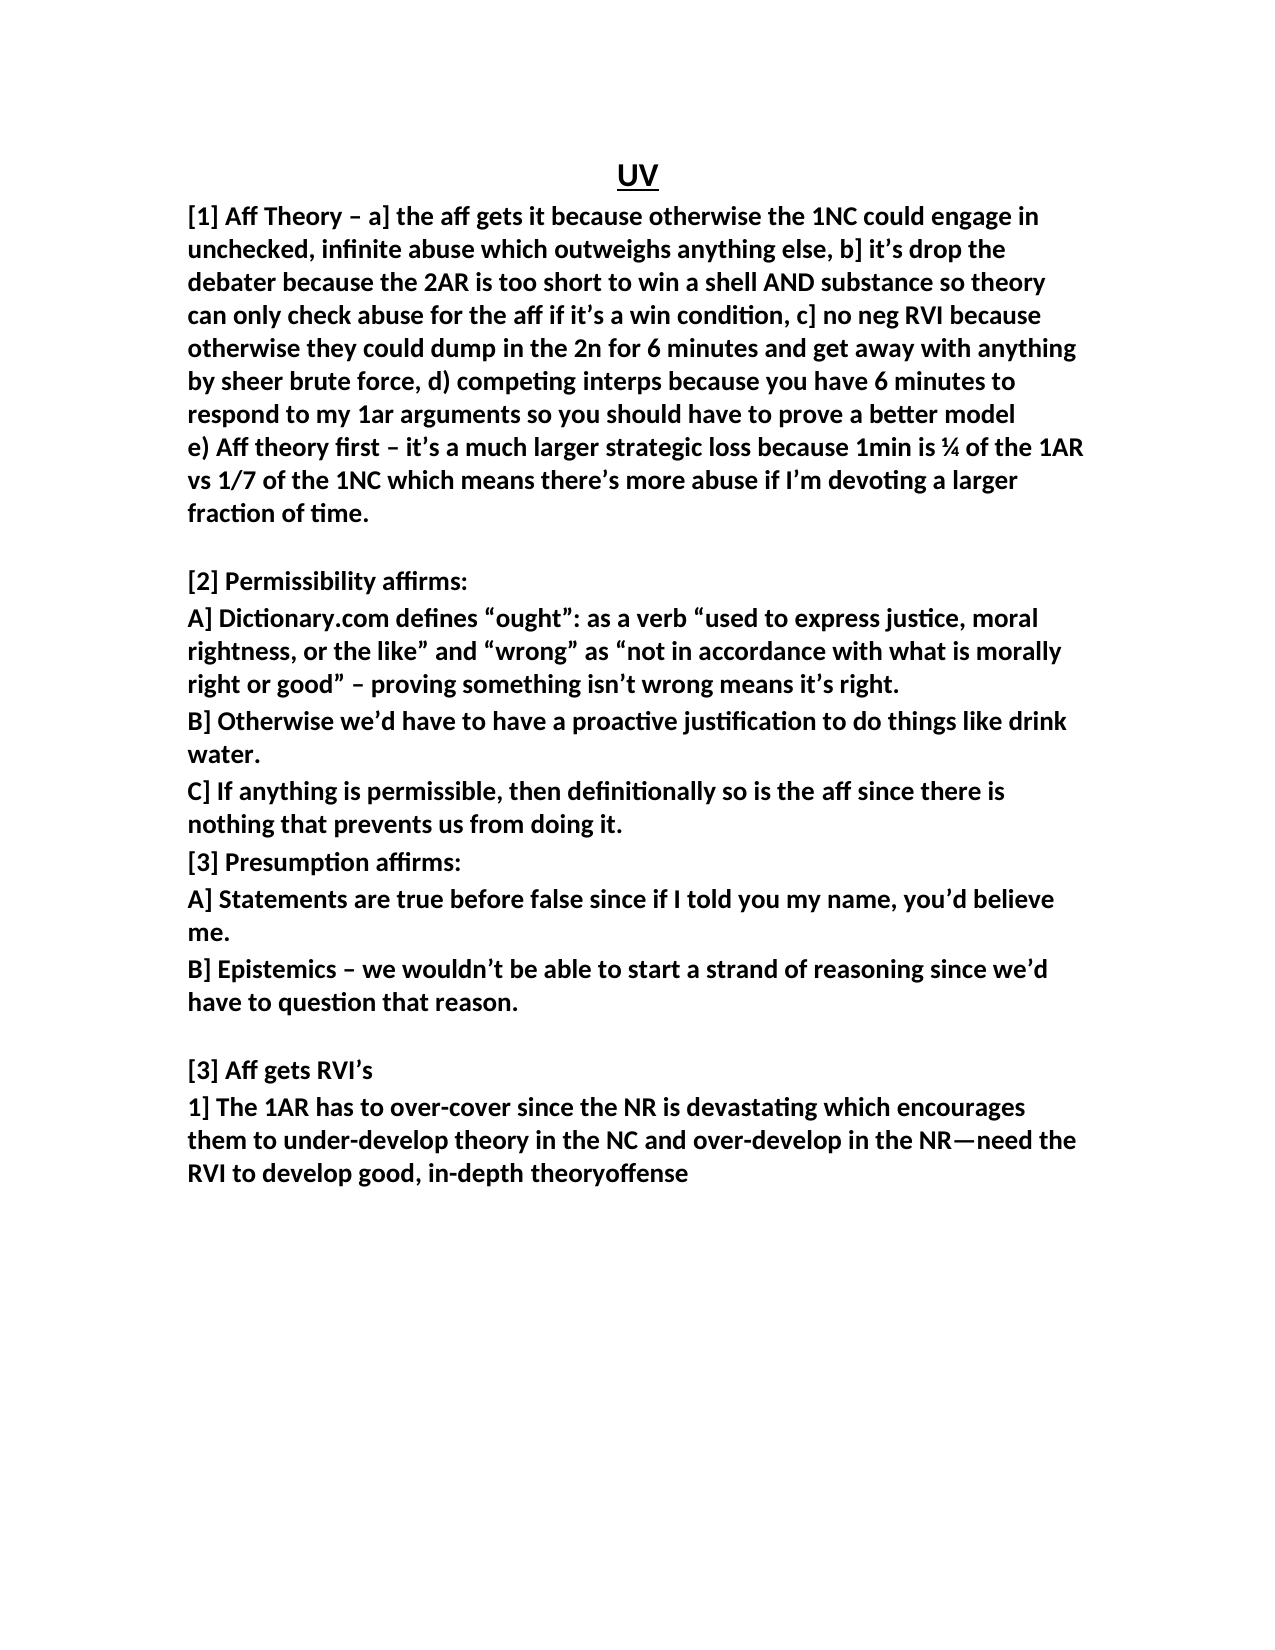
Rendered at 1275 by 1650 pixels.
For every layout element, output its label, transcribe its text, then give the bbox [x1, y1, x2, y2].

subtitle 1] The 1AR has to over-cover since the NR is devastating which encourages them to under-develop theory in the NC and over-develop in the NR—need the RVI to develop good, in-depth theoryoffense [187, 1090, 1087, 1189]
subtitle [3] Presumption affirms: [187, 845, 1087, 878]
subtitle [3] Aff gets RVI’s [187, 1053, 1087, 1086]
subtitle B] Epistemics – we wouldn’t be able to start a strand of reasoning since we’d have to question that reason. [187, 952, 1087, 1018]
subtitle [2] Permissibility affirms: [187, 564, 1087, 597]
subtitle A] Statements are true before false since if I told you my name, you’d believe me. [187, 882, 1087, 948]
subtitle [1] Aff Theory – a] the aff gets it because otherwise the 1NC could engage in unchecked, infinite abuse which outweighs anything else, b] it’s drop the debater because the 2AR is too short to win a shell AND substance so theory can only check abuse for the aff if it’s a win condition, c] no neg RVI because otherwise they could dump in the 2n for 6 minutes and get away with anything by sheer brute force, d) competing interps because you have 6 minutes to respond to my 1ar arguments so you should have to prove a better model e) Aff theory first – it’s a much larger strategic loss because 1min is ¼ of the 1AR vs 1/7 of the 1NC which means there’s more abuse if I’m devoting a larger fraction of time. [187, 199, 1087, 529]
subtitle UV [187, 154, 1087, 195]
subtitle C] If anything is permissible, then definitionally so is the aff since there is nothing that prevents us from doing it. [187, 774, 1087, 841]
subtitle B] Otherwise we’d have to have a proactive justification to do things like drink water. [187, 704, 1087, 770]
subtitle A] Dictionary.com defines “ought”: as a verb “used to express justice, moral rightness, or the like” and “wrong” as “not in accordance with what is morally right or good” – proving something isn’t wrong means it’s right. [187, 601, 1087, 700]
